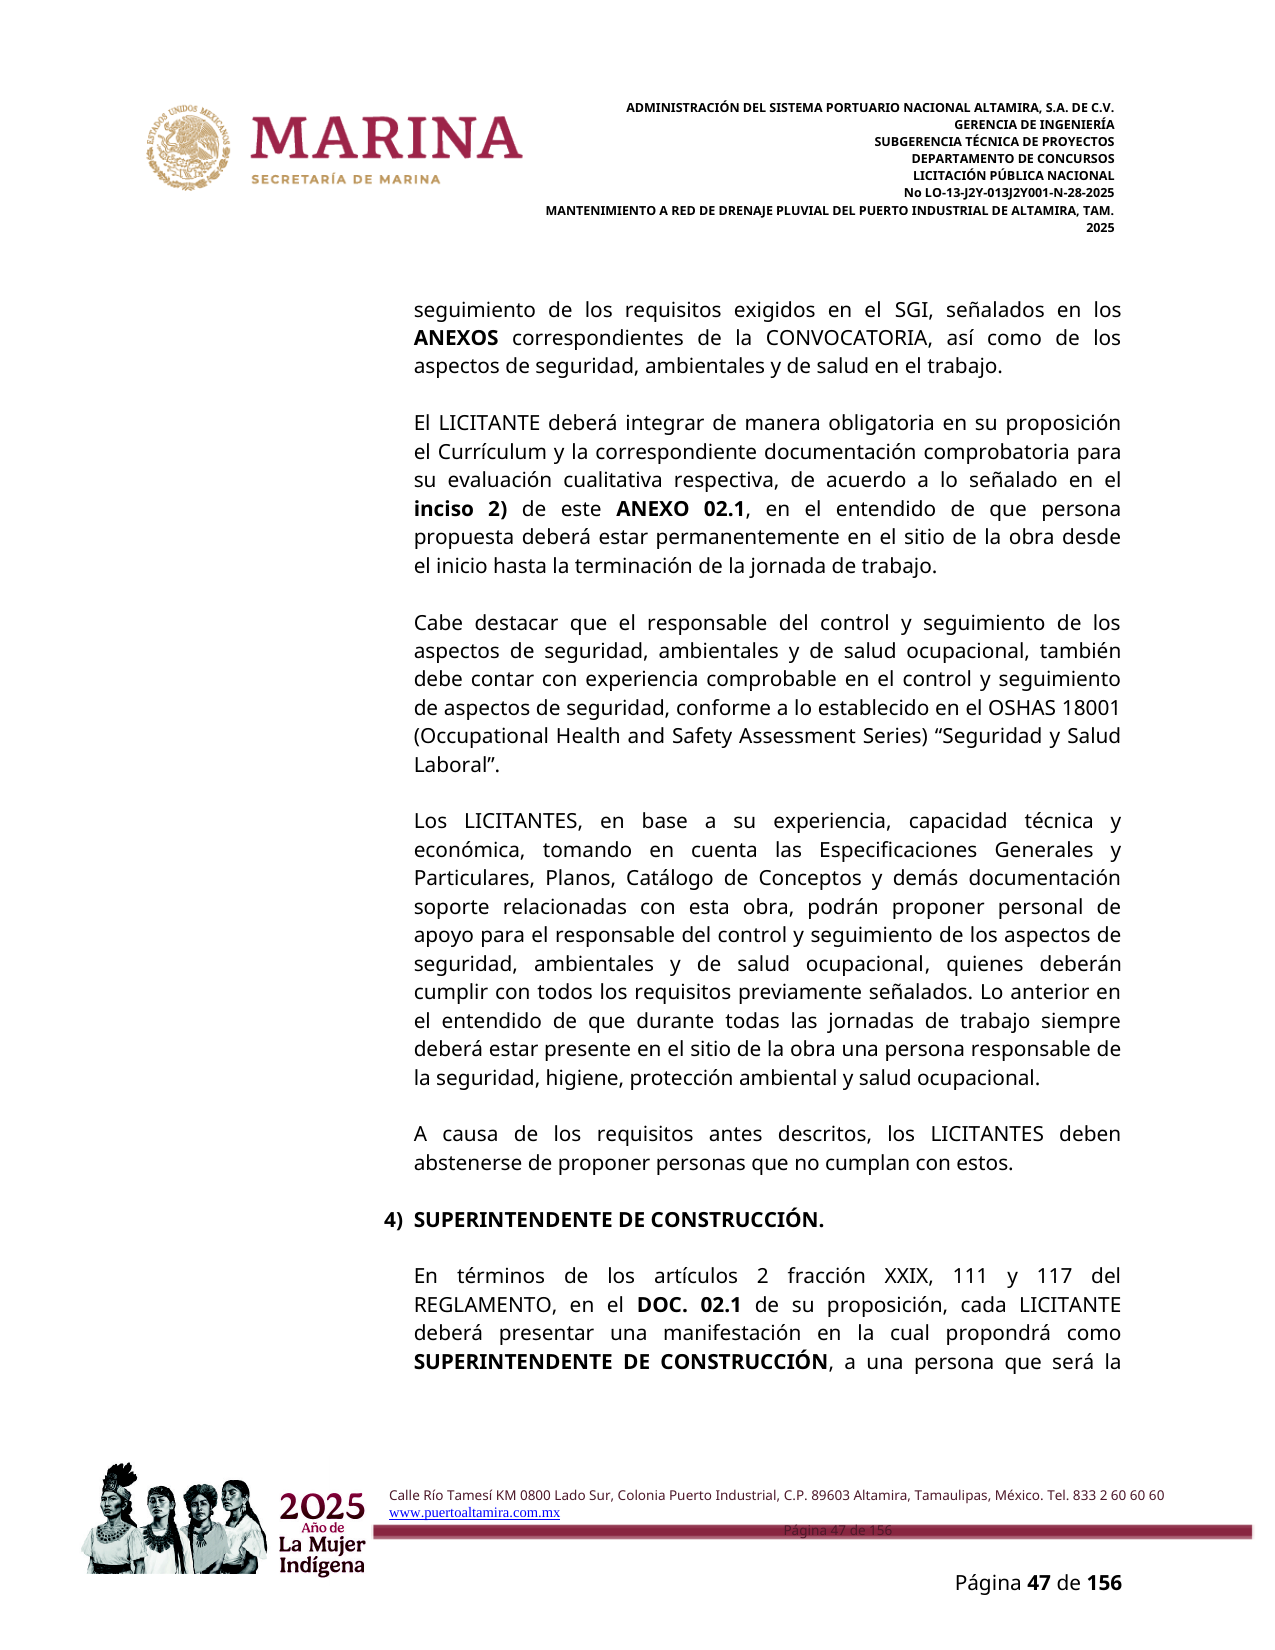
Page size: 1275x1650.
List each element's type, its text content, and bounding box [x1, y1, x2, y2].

text Cabe destacar que el responsable del control y seguimiento de los aspectos de seguridad, ambientales y de salud ocupacional, también debe contar con experiencia comprobable en el control y seguimiento de aspectos de seguridad, conforme a lo establecido en el OSHAS 18001 (Occupational Health and Safety Assessment Series) “Seguridad y Salud Laboral”. [413, 608, 1122, 778]
picture [146, 101, 543, 191]
text A causa de los requisitos antes descritos, los LICITANTES deben abstenerse de proponer personas que no cumplan con estos. [413, 1119, 1122, 1176]
text El LICITANTE deberá integrar de manera obligatoria en su proposición el Currículum y la correspondiente documentación comprobatoria para su evaluación cualitativa respectiva, de acuerdo a lo señalado en el inciso 2) de este ANEXO 02.1, en el entendido de que persona propuesta deberá estar permanentemente en el sitio de la obra desde el inicio hasta la terminación de la jornada de trabajo. [413, 408, 1122, 579]
list SUPERINTENDENTE DE CONSTRUCCIÓN. [384, 1205, 1122, 1233]
picture [11, 1456, 1256, 1586]
text Los LICITANTES, en base a su experiencia, capacidad técnica y económica, tomando en cuenta las Especificaciones Generales y Particulares, Planos, Catálogo de Conceptos y demás documentación soporte relacionadas con esta obra, podrán proponer personal de apoyo para el responsable del control y seguimiento de los aspectos de seguridad, ambientales y de salud ocupacional, quienes deberán cumplir con todos los requisitos previamente señalados. Lo anterior en el entendido de que durante todas las jornadas de trabajo siempre deberá estar presente en el sitio de la obra una persona responsable de la seguridad, higiene, protección ambiental y salud ocupacional. [413, 807, 1122, 1091]
